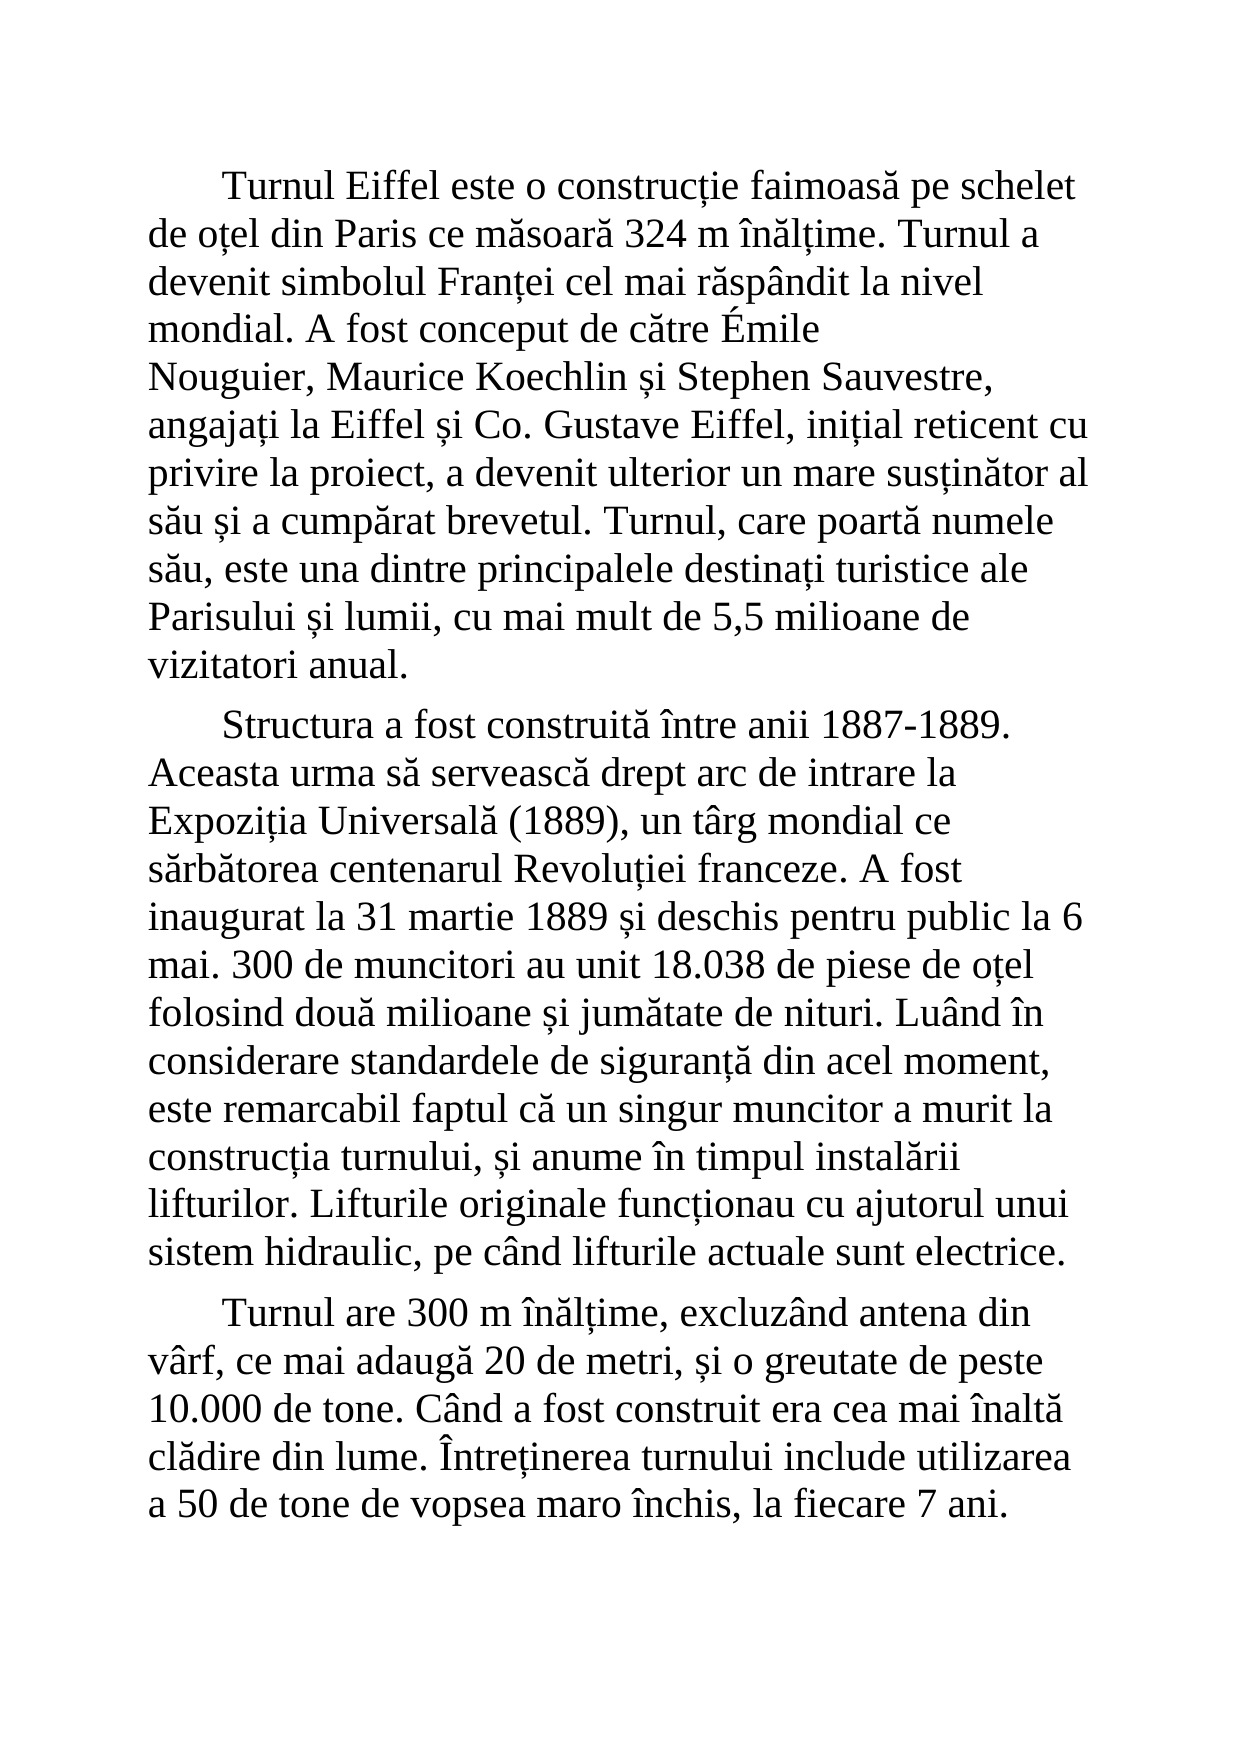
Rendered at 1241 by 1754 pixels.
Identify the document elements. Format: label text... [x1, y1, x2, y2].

text Turnul are 300 m înălțime, excluzând antena din vârf, ce mai adaugă 20 de metri, și o greutate de peste 10.000 de tone. Când a fost construit era cea mai înaltă clădire din lume. Întreținerea turnului include utilizarea a 50 de tone de vopsea maro închis, la fiecare 7 ani. [148, 1287, 1093, 1527]
text Turnul Eiffel este o construcție faimoasă pe schelet de oțel din Paris ce măsoară 324 m înălțime. Turnul a devenit simbolul Franței cel mai răspândit la nivel mondial. A fost conceput de către Émile Nouguier, Maurice Koechlin și Stephen Sauvestre, angajați la Eiffel și Co. Gustave Eiffel, inițial reticent cu privire la proiect, a devenit ulterior un mare susținător al său și a cumpărat brevetul. Turnul, care poartă numele său, este una dintre principalele destinați turistice ale Parisului și lumii, cu mai mult de 5,5 milioane de vizitatori anual. [148, 160, 1093, 687]
text Structura a fost construită între anii 1887-1889. Aceasta urma să servească drept arc de intrare la Expoziția Universală (1889), un târg mondial ce sărbătorea centenarul Revoluției franceze. A fost inaugurat la 31 martie 1889 și deschis pentru public la 6 mai. 300 de muncitori au unit 18.038 de piese de oțel folosind două milioane și jumătate de nituri. Luând în considerare standardele de siguranță din acel moment, este remarcabil faptul că un singur muncitor a murit la construcția turnului, și anume în timpul instalării lifturilor. Lifturile originale funcționau cu ajutorul unui sistem hidraulic, pe când lifturile actuale sunt electrice. [148, 700, 1093, 1275]
